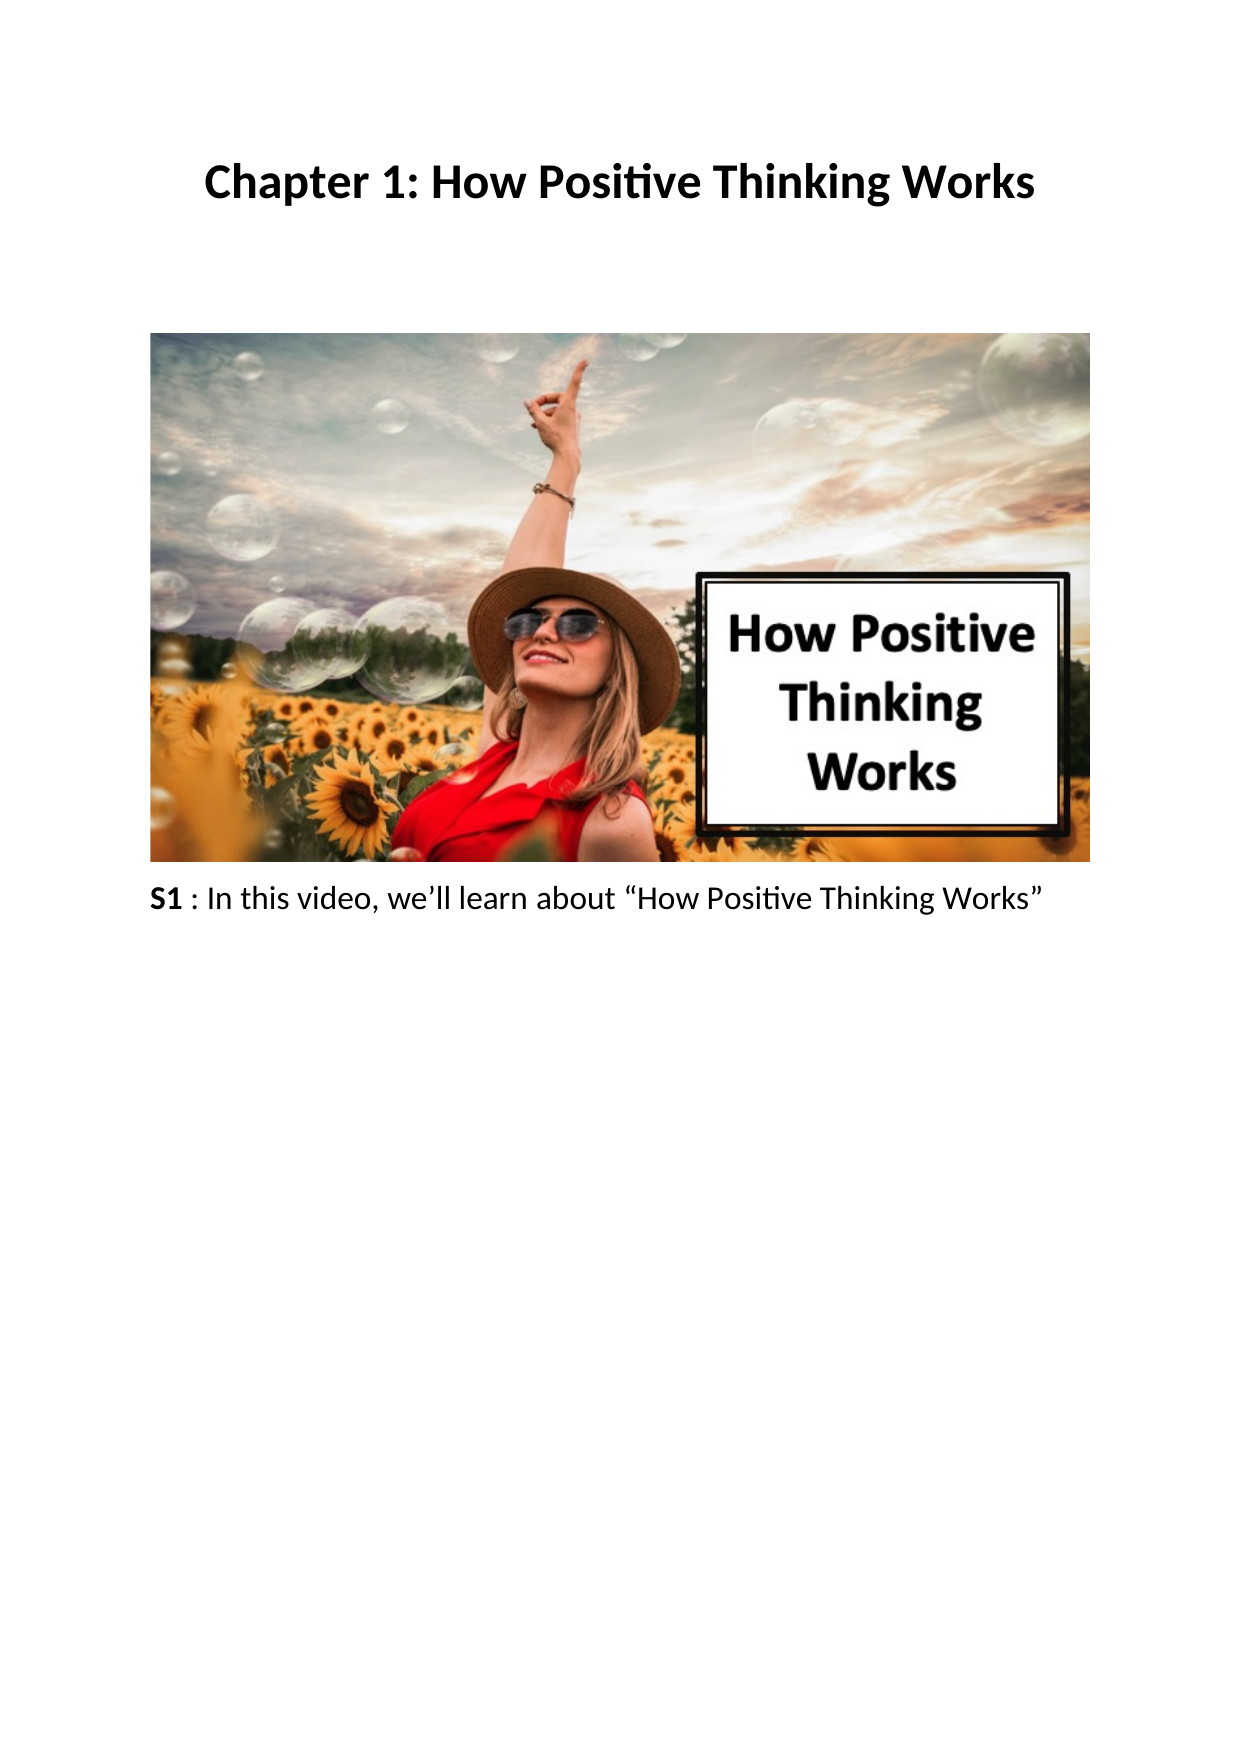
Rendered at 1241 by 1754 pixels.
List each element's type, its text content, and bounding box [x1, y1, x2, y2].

text S1 : In this video, we’ll learn about “How Positive Thinking Works” [150, 877, 1090, 918]
picture [150, 333, 1090, 862]
text Chapter 1: How Positive Thinking Works [150, 150, 1090, 211]
